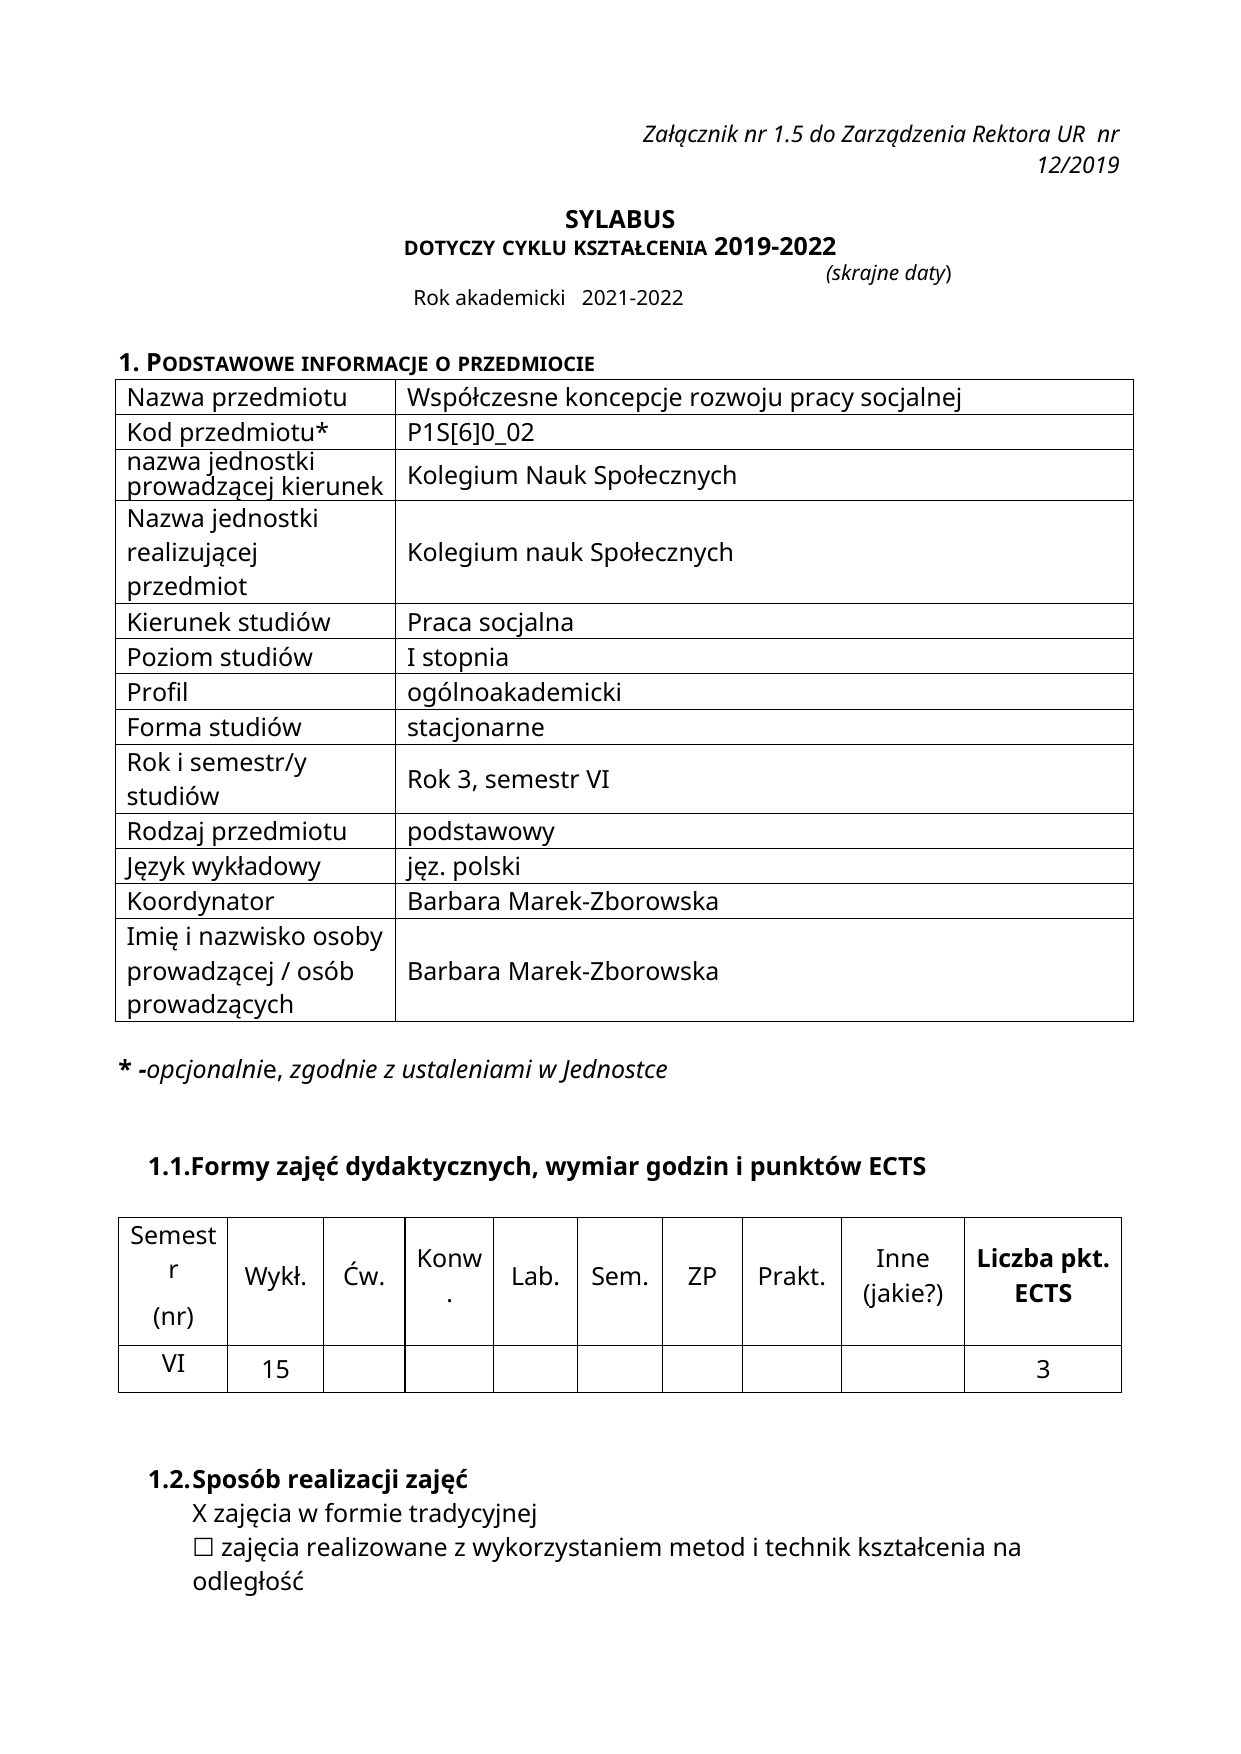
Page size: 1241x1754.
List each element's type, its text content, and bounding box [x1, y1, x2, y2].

table_cell [743, 1346, 841, 1392]
table_cell Barbara Marek-Zborowska [396, 884, 1133, 918]
table_header ZP [663, 1218, 742, 1345]
table_cell Forma studiów [116, 710, 395, 743]
table_cell [578, 1346, 662, 1392]
table_header Ćw. [324, 1218, 404, 1345]
text 1. Podstawowe informacje o przedmiocie [118, 344, 1122, 379]
table_cell [406, 1346, 493, 1392]
table_cell [663, 1346, 742, 1392]
table_cell 15 [228, 1346, 323, 1392]
table_header Prakt. [743, 1218, 841, 1345]
table_cell Praca socjalna [396, 604, 1133, 638]
text ☐ zajęcia realizowane z wykorzystaniem metod i technik kształcenia na odległość [192, 1529, 1122, 1598]
table_header Liczba pkt. ECTS [965, 1218, 1121, 1345]
table_cell ogólnoakademicki [396, 674, 1133, 708]
table_cell nazwa jednostki prowadzącej kierunek [116, 450, 395, 500]
table_header Współczesne koncepcje rozwoju pracy socjalnej [396, 380, 1133, 414]
table_cell Koordynator [116, 884, 395, 918]
table_cell 3 [965, 1346, 1121, 1392]
table_cell Kolegium nauk Społecznych [396, 501, 1133, 603]
text SYLABUS [118, 201, 1122, 236]
table_cell Kod przedmiotu* [116, 415, 395, 449]
table_cell Nazwa jednostki realizującej przedmiot [116, 501, 395, 603]
table_cell Rok i semestr/y studiów [116, 745, 395, 813]
table_cell Rodzaj przedmiotu [116, 814, 395, 848]
text 1.2. Sposób realizacji zajęć [148, 1461, 1122, 1496]
table_header Wykł. [228, 1218, 323, 1345]
text Załącznik nr 1.5 do Zarządzenia Rektora UR nr 12/2019 [118, 118, 1122, 181]
text dotyczy cyklu kształcenia 2019-2022 [118, 236, 1122, 261]
table_cell I stopnia [396, 639, 1133, 673]
table_header Sem. [578, 1218, 662, 1345]
table_cell [842, 1346, 964, 1392]
text * -opcjonalnie, zgodnie z ustaleniami w Jednostce [118, 1051, 1122, 1086]
table_cell P1S[6]0_02 [396, 415, 1133, 449]
table_cell VI [119, 1346, 227, 1392]
table_cell Barbara Marek-Zborowska [396, 919, 1133, 1021]
table_cell Kierunek studiów [116, 604, 395, 638]
table_cell Profil [116, 674, 395, 708]
table_cell Język wykładowy [116, 849, 395, 883]
table_header Lab. [494, 1218, 577, 1345]
table_cell Poziom studiów [116, 639, 395, 673]
table_cell Rok 3, semestr VI [396, 745, 1133, 813]
table_cell [324, 1346, 404, 1392]
table_cell podstawowy [396, 814, 1133, 848]
table_cell jęz. polski [396, 849, 1133, 883]
table_cell Kolegium Nauk Społecznych [396, 450, 1133, 500]
text 1.1.Formy zajęć dydaktycznych, wymiar godzin i punktów ECTS [148, 1149, 1122, 1183]
text X zajęcia w formie tradycyjnej [192, 1496, 1122, 1529]
table_header Inne (jakie?) [842, 1218, 964, 1345]
table_cell [494, 1346, 577, 1392]
table_header Nazwa przedmiotu [116, 380, 395, 414]
table_header Semestr (nr) [119, 1218, 227, 1345]
table_header Konw. [406, 1218, 493, 1345]
text (skrajne daty) [118, 261, 1122, 286]
table_cell Imię i nazwisko osoby prowadzącej / osób prowadzących [116, 919, 395, 1021]
text Rok akademicki 2021-2022 [118, 286, 1122, 311]
table_cell stacjonarne [396, 710, 1133, 743]
